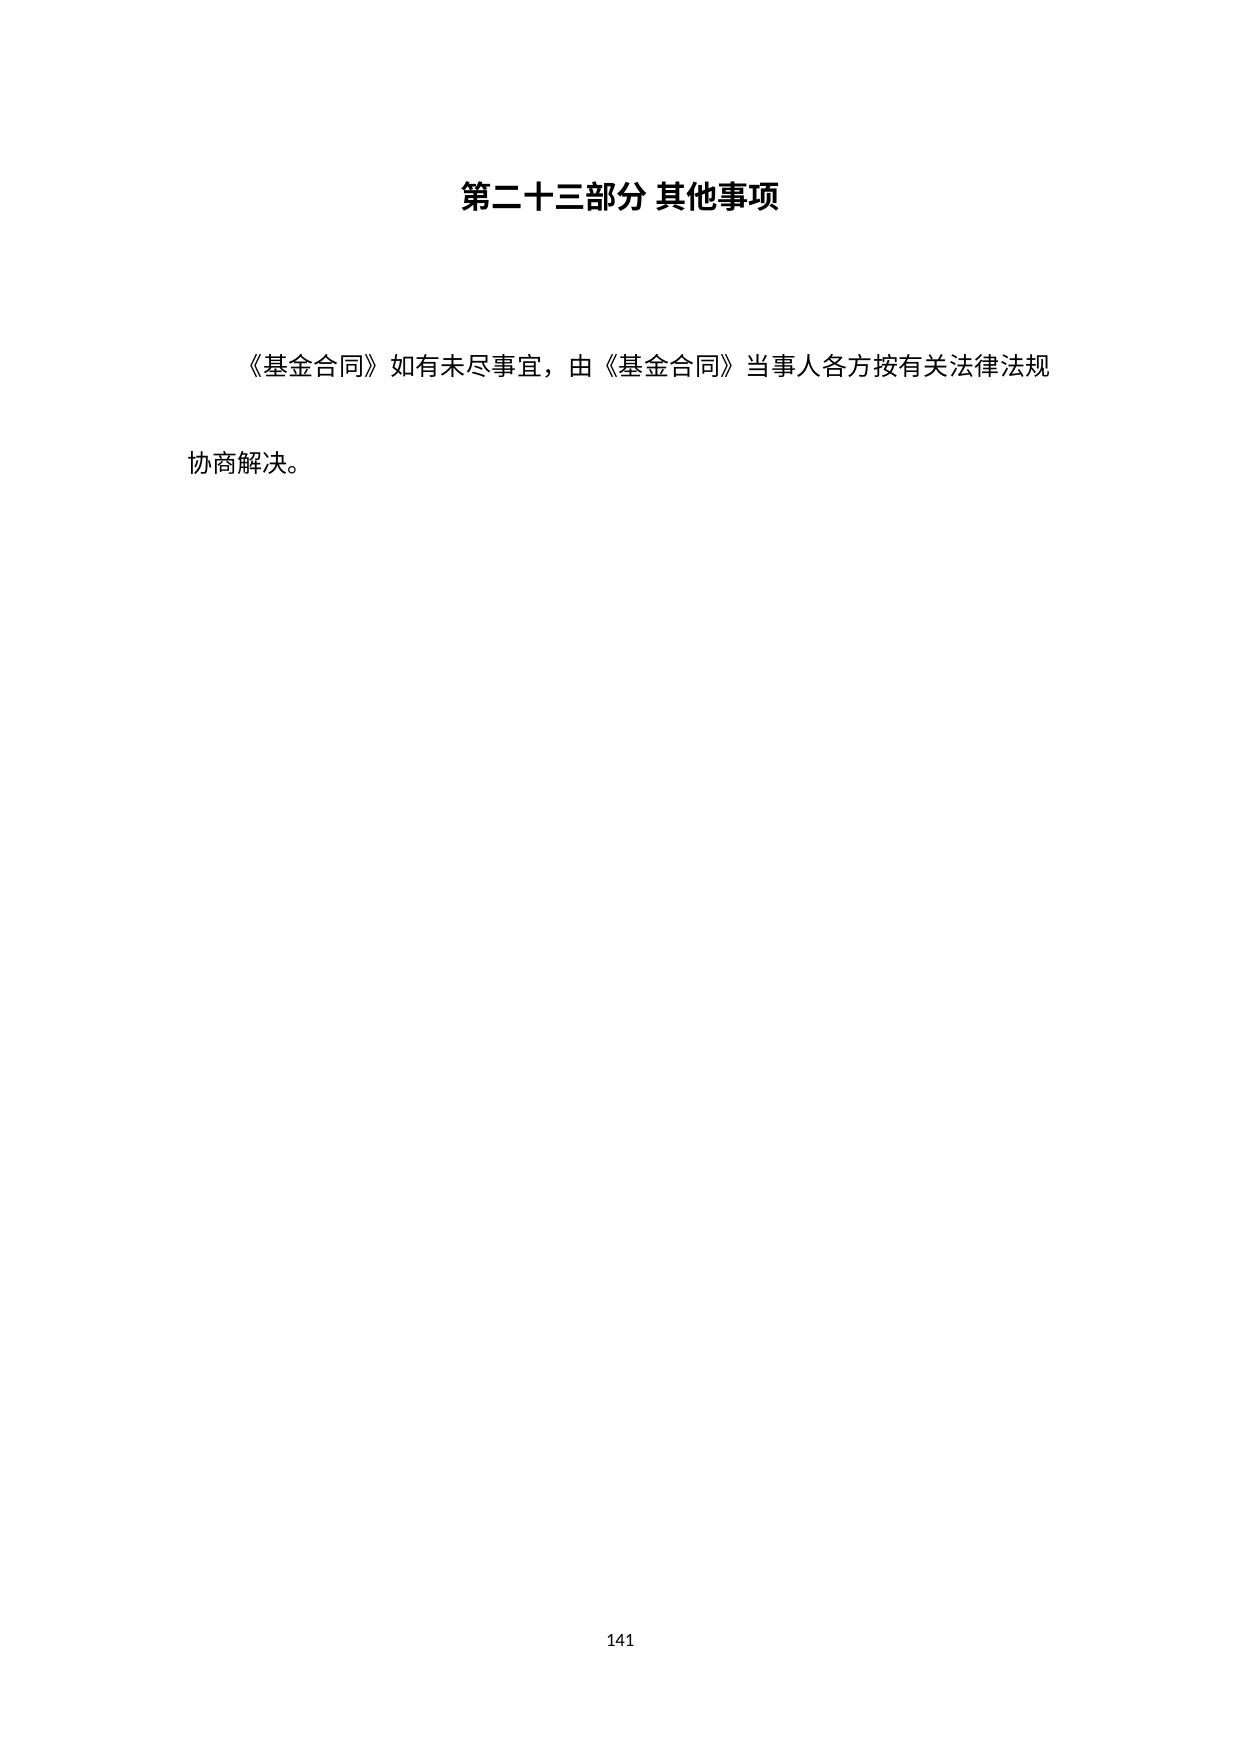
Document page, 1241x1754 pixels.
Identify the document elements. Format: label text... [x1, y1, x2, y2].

subtitle 第二十三部分 其他事项 [187, 162, 1053, 227]
text 《基金合同》如有未尽事宜，由《基金合同》当事人各方按有关法律法规协商解决。 [187, 332, 1053, 494]
